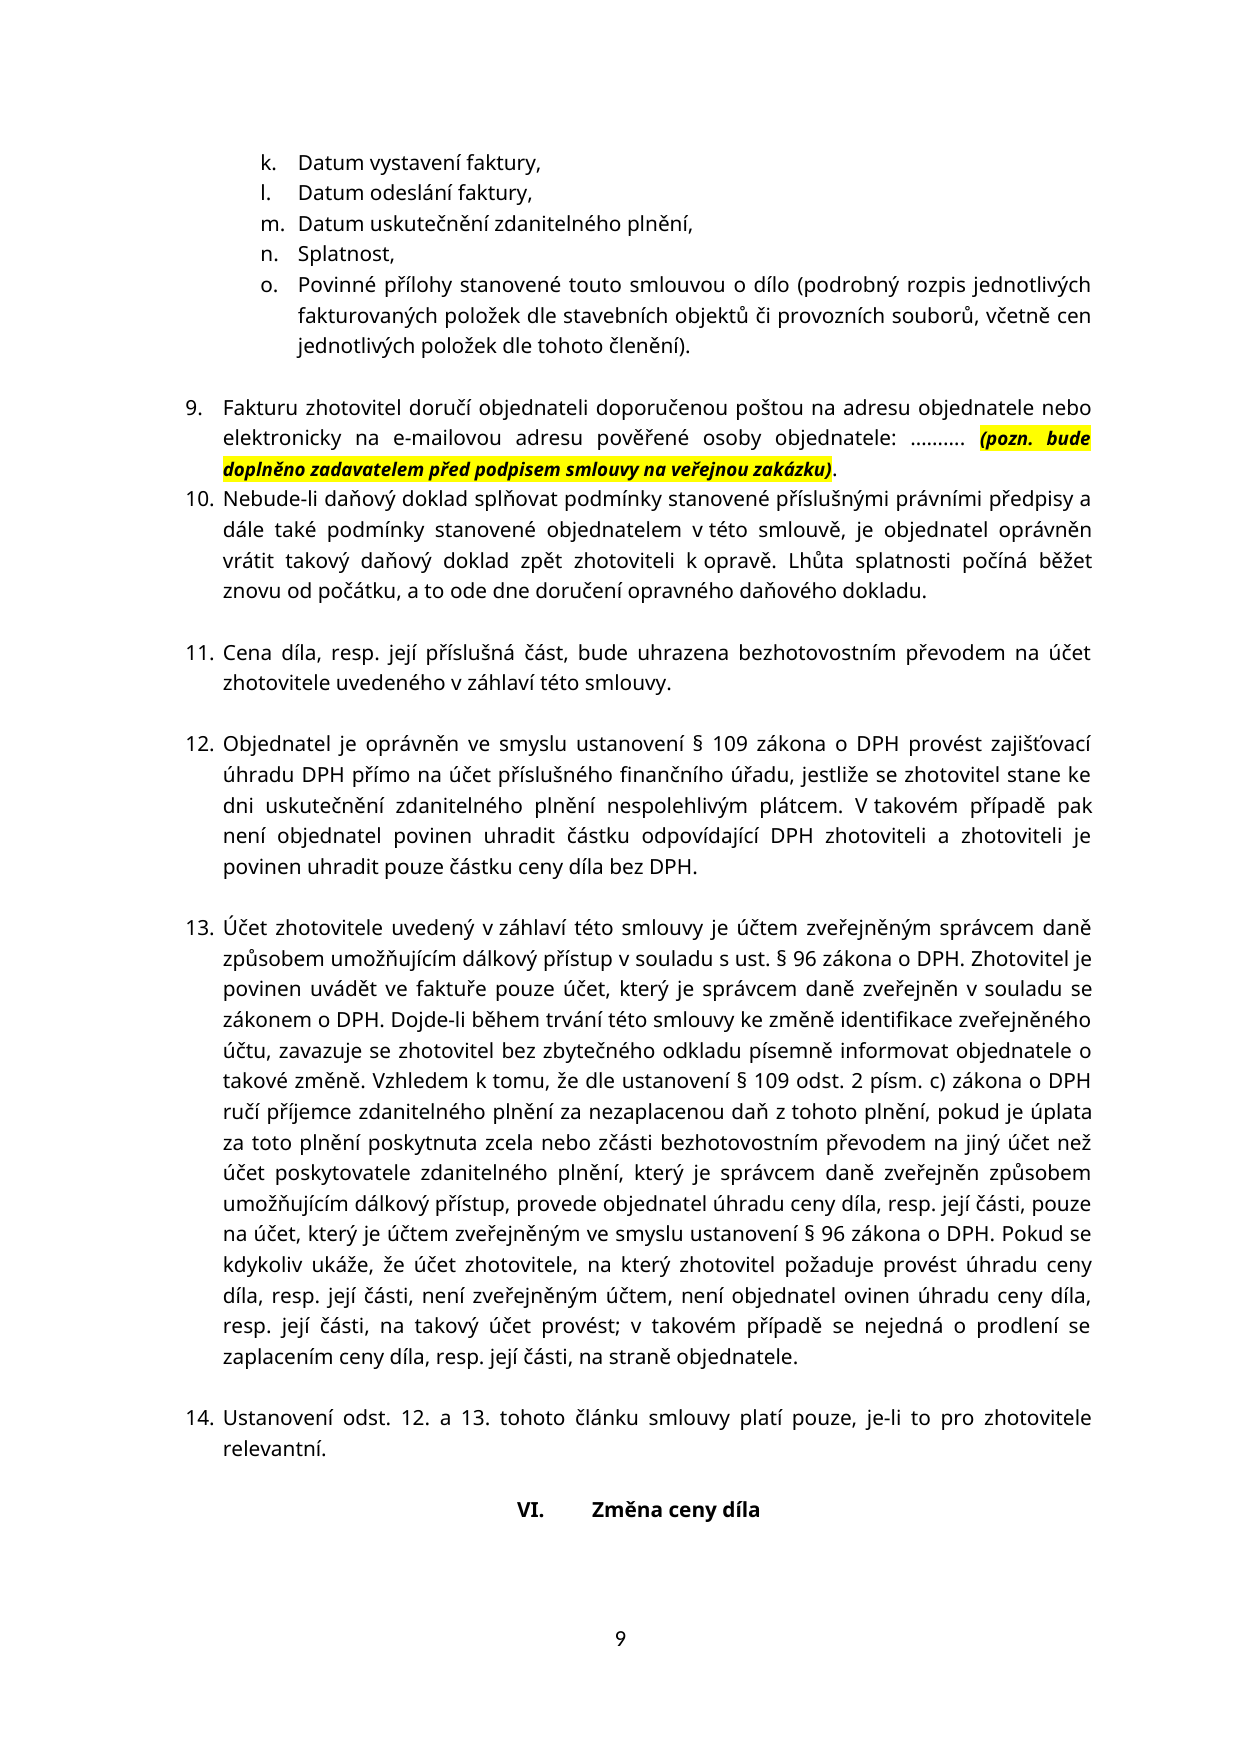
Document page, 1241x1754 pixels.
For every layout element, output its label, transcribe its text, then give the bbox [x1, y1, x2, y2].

list Datum odeslání faktury, [260, 178, 1093, 207]
list Nebude-li daňový doklad splňovat podmínky stanovené příslušnými právními předpisy a dále také podmínky stanovené objednatelem v této smlouvě, je objednatel oprávněn vrátit takový daňový doklad zpět zhotoviteli k opravě. Lhůta splatnosti počíná běžet znovu od počátku, a to ode dne doručení opravného daňového dokladu. [185, 484, 1093, 605]
list Povinné přílohy stanovené touto smlouvou o dílo (podrobný rozpis jednotlivých fakturovaných položek dle stavebních objektů či provozních souborů, včetně cen jednotlivých položek dle tohoto členění). [260, 270, 1093, 360]
list Změna ceny díla [185, 1495, 1093, 1523]
list Datum vystavení faktury, [260, 148, 1093, 176]
list Cena díla, resp. její příslušná část, bude uhrazena bezhotovostním převodem na účet zhotovitele uvedeného v záhlaví této smlouvy. [185, 638, 1093, 697]
list Splatnost, [260, 239, 1093, 268]
list Fakturu zhotovitel doručí objednateli doporučenou poštou na adresu objednatele nebo elektronicky na e-mailovou adresu pověřené osoby objednatele: ………. (pozn. bude doplněno zadavatelem před podpisem smlouvy na veřejnou zakázku). [185, 393, 1093, 482]
list Datum uskutečnění zdanitelného plnění, [260, 209, 1093, 237]
list Ustanovení odst. 12. a 13. tohoto článku smlouvy platí pouze, je-li to pro zhotovitele relevantní. [185, 1403, 1093, 1462]
list Objednatel je oprávněn ve smyslu ustanovení § 109 zákona o DPH provést zajišťovací úhradu DPH přímo na účet příslušného finančního úřadu, jestliže se zhotovitel stane ke dni uskutečnění zdanitelného plnění nespolehlivým plátcem. V takovém případě pak není objednatel povinen uhradit částku odpovídající DPH zhotoviteli a zhotoviteli je povinen uhradit pouze částku ceny díla bez DPH. [185, 729, 1093, 880]
list Účet zhotovitele uvedený v záhlaví této smlouvy je účtem zveřejněným správcem daně způsobem umožňujícím dálkový přístup v souladu s ust. § 96 zákona o DPH. Zhotovitel je povinen uvádět ve faktuře pouze účet, který je správcem daně zveřejněn v souladu se zákonem o DPH. Dojde-li během trvání této smlouvy ke změně identifikace zveřejněného účtu, zavazuje se zhotovitel bez zbytečného odkladu písemně informovat objednatele o takové změně. Vzhledem k tomu, že dle ustanovení § 109 odst. 2 písm. c) zákona o DPH ručí příjemce zdanitelného plnění za nezaplacenou daň z tohoto plnění, pokud je úplata za toto plnění poskytnuta zcela nebo zčásti bezhotovostním převodem na jiný účet než účet poskytovatele zdanitelného plnění, který je správcem daně zveřejněn způsobem umožňujícím dálkový přístup, provede objednatel úhradu ceny díla, resp. její části, pouze na účet, který je účtem zveřejněným ve smyslu ustanovení § 96 zákona o DPH. Pokud se kdykoliv ukáže, že účet zhotovitele, na který zhotovitel požaduje provést úhradu ceny díla, resp. její části, není zveřejněným účtem, není objednatel ovinen úhradu ceny díla, resp. její části, na takový účet provést; v takovém případě se nejedná o prodlení se zaplacením ceny díla, resp. její části, na straně objednatele. [185, 913, 1093, 1370]
